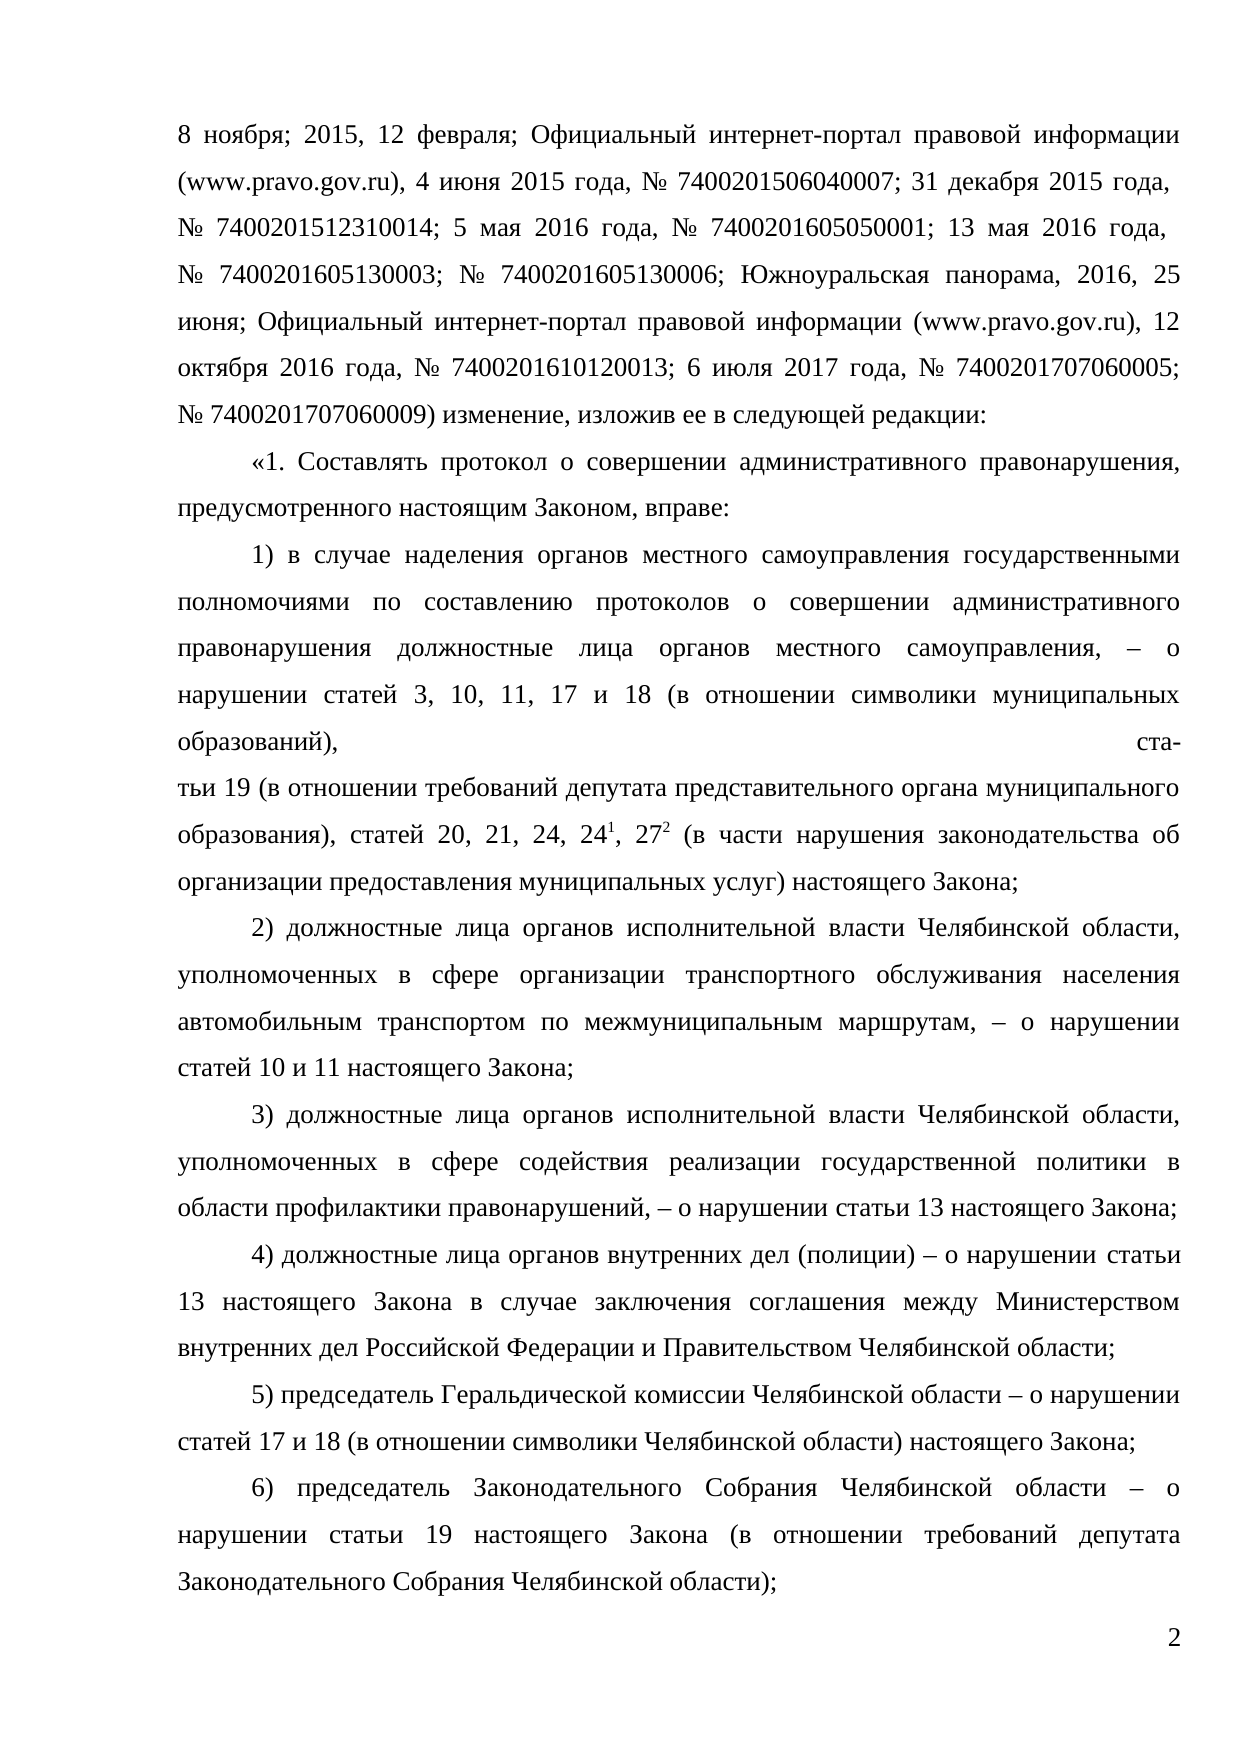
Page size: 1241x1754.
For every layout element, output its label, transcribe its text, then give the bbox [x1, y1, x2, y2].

text 5) председатель Геральдической комиссии Челябинской области – о нарушении статей 17 и 18 (в отношении символики Челябинской области) настоящего Закона; [177, 1378, 1181, 1456]
text «1. Составлять протокол о совершении административного правонарушения, предусмотренного настоящим Законом, вправе: [177, 445, 1181, 523]
text 6) председатель Законодательного Собрания Челябинской области – о нарушении статьи 19 настоящего Закона (в отношении требований депутата Законодательного Собрания Челябинской области); [177, 1471, 1181, 1596]
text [177, 118, 1181, 429]
text 4) должностные лица органов внутренних дел (полиции) – о нарушении статьи 13 настоящего Закона в случае заключения соглашения между Министерством внутренних дел Российской Федерации и Правительством Челябинской области; [177, 1238, 1181, 1363]
text 3) должностные лица органов исполнительной власти Челябинской области, уполномоченных в сфере содействия реализации государственной политики в области профилактики правонарушений, – о нарушении статьи 13 настоящего Закона; [177, 1098, 1181, 1223]
text 2) должностные лица органов исполнительной власти Челябинской области, уполномоченных в сфере организации транспортного обслуживания населения автомобильным транспортом по межмуниципальным маршрутам, – о нарушении статей 10 и 11 настоящего Закона; [177, 911, 1181, 1083]
text 1) в случае наделения органов местного самоуправления государственными полномочиями по составлению протоколов о совершении административного правонарушения должностные лица органов местного самоуправления, – о нарушении статей 3, 10, 11, 17 и 18 (в отношении символики муниципальных образований), ста- тьи 19 (в отношении требований депутата представительного органа муниципального образования), статей 20, 21, 24, 241, 272 (в части нарушения законодательства об организации предоставления муниципальных услуг) настоящего Закона; [177, 538, 1181, 896]
